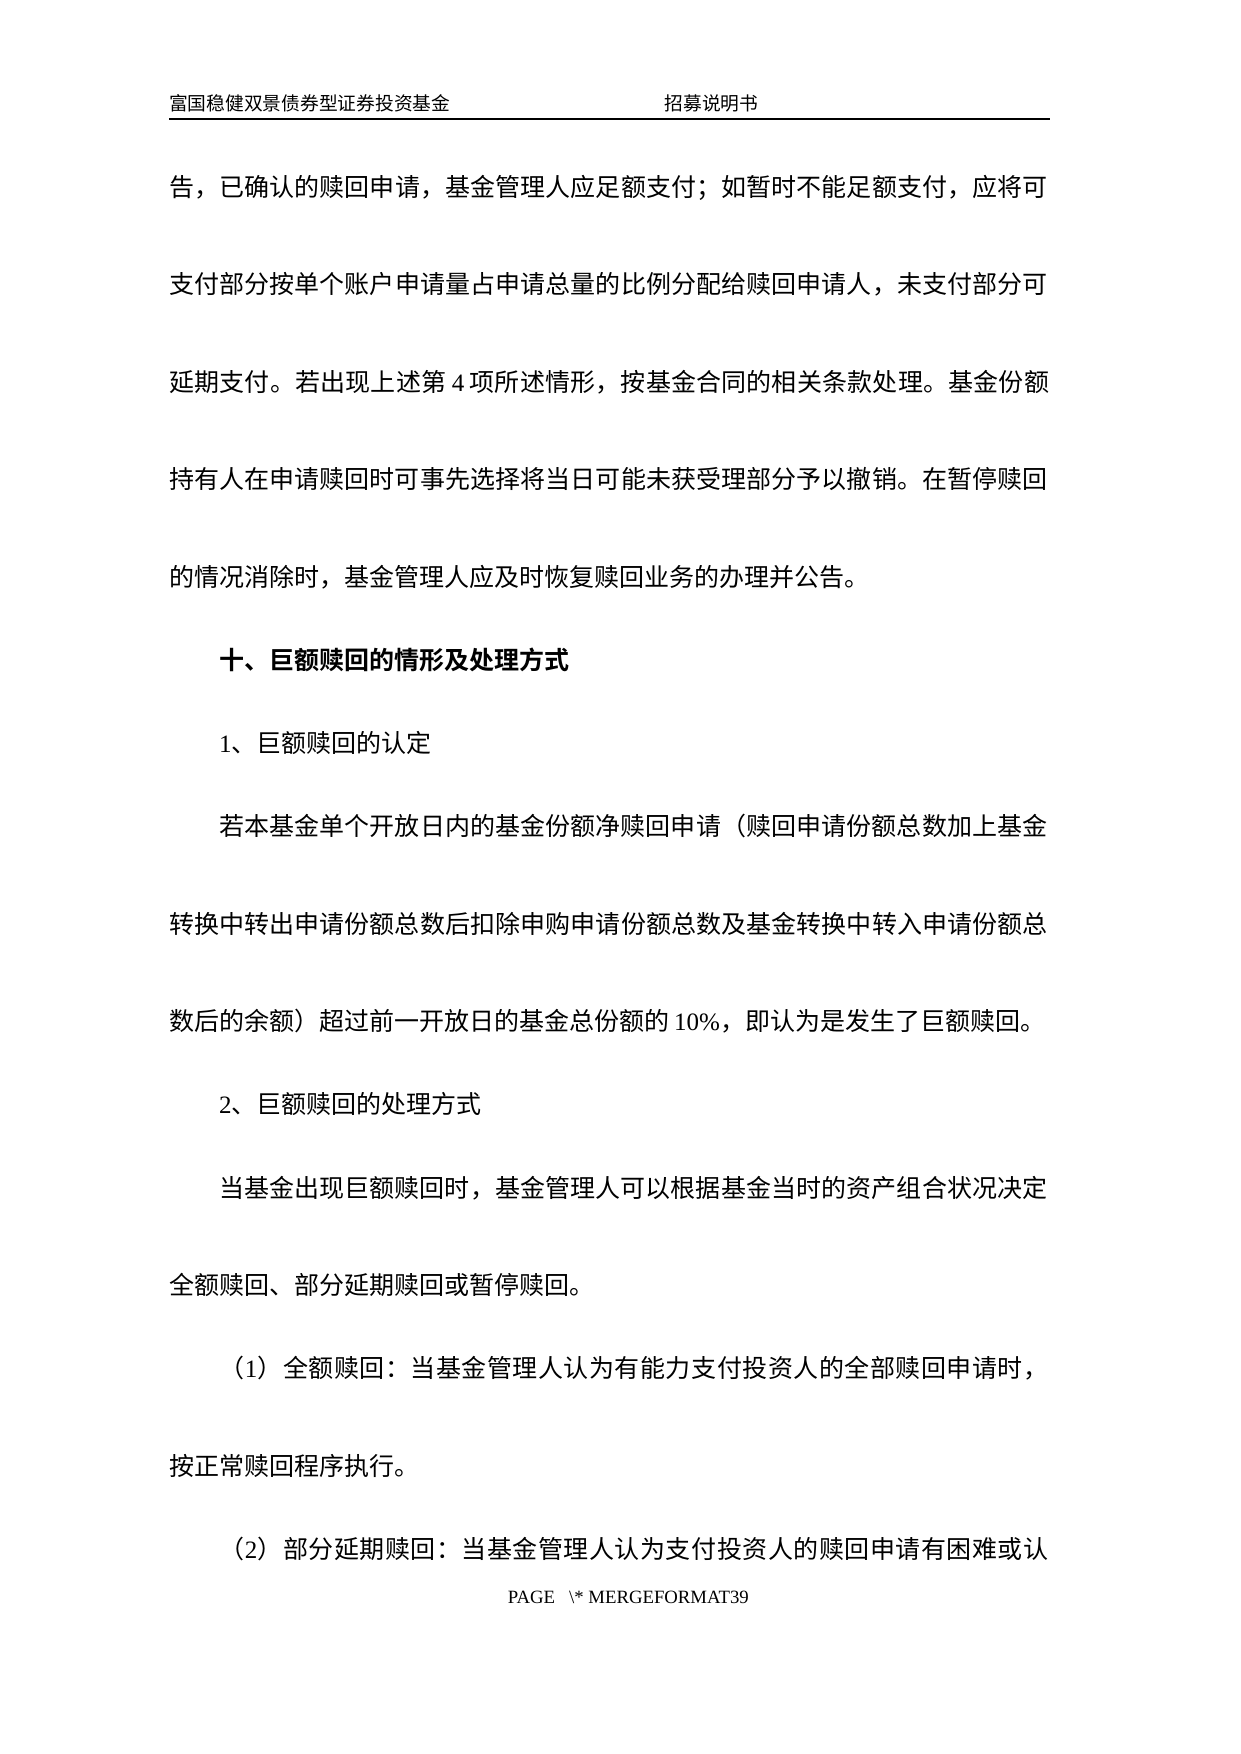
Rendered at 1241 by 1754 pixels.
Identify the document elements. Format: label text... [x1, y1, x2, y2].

text 2、巨额赎回的处理方式 [169, 1071, 1050, 1136]
text （1）全额赎回：当基金管理人认为有能力支付投资人的全部赎回申请时，按正常赎回程序执行。 [169, 1334, 1050, 1497]
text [169, 1515, 1050, 1580]
text 十、巨额赎回的情形及处理方式 [169, 626, 1050, 691]
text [169, 153, 1050, 608]
text 当基金出现巨额赎回时，基金管理人可以根据基金当时的资产组合状况决定全额赎回、部分延期赎回或暂停赎回。 [169, 1154, 1050, 1316]
text 1、巨额赎回的认定 [169, 709, 1050, 774]
text 若本基金单个开放日内的基金份额净赎回申请（赎回申请份额总数加上基金转换中转出申请份额总数后扣除申购申请份额总数及基金转换中转入申请份额总数后的余额）超过前一开放日的基金总份额的10%，即认为是发生了巨额赎回。 [169, 792, 1050, 1052]
